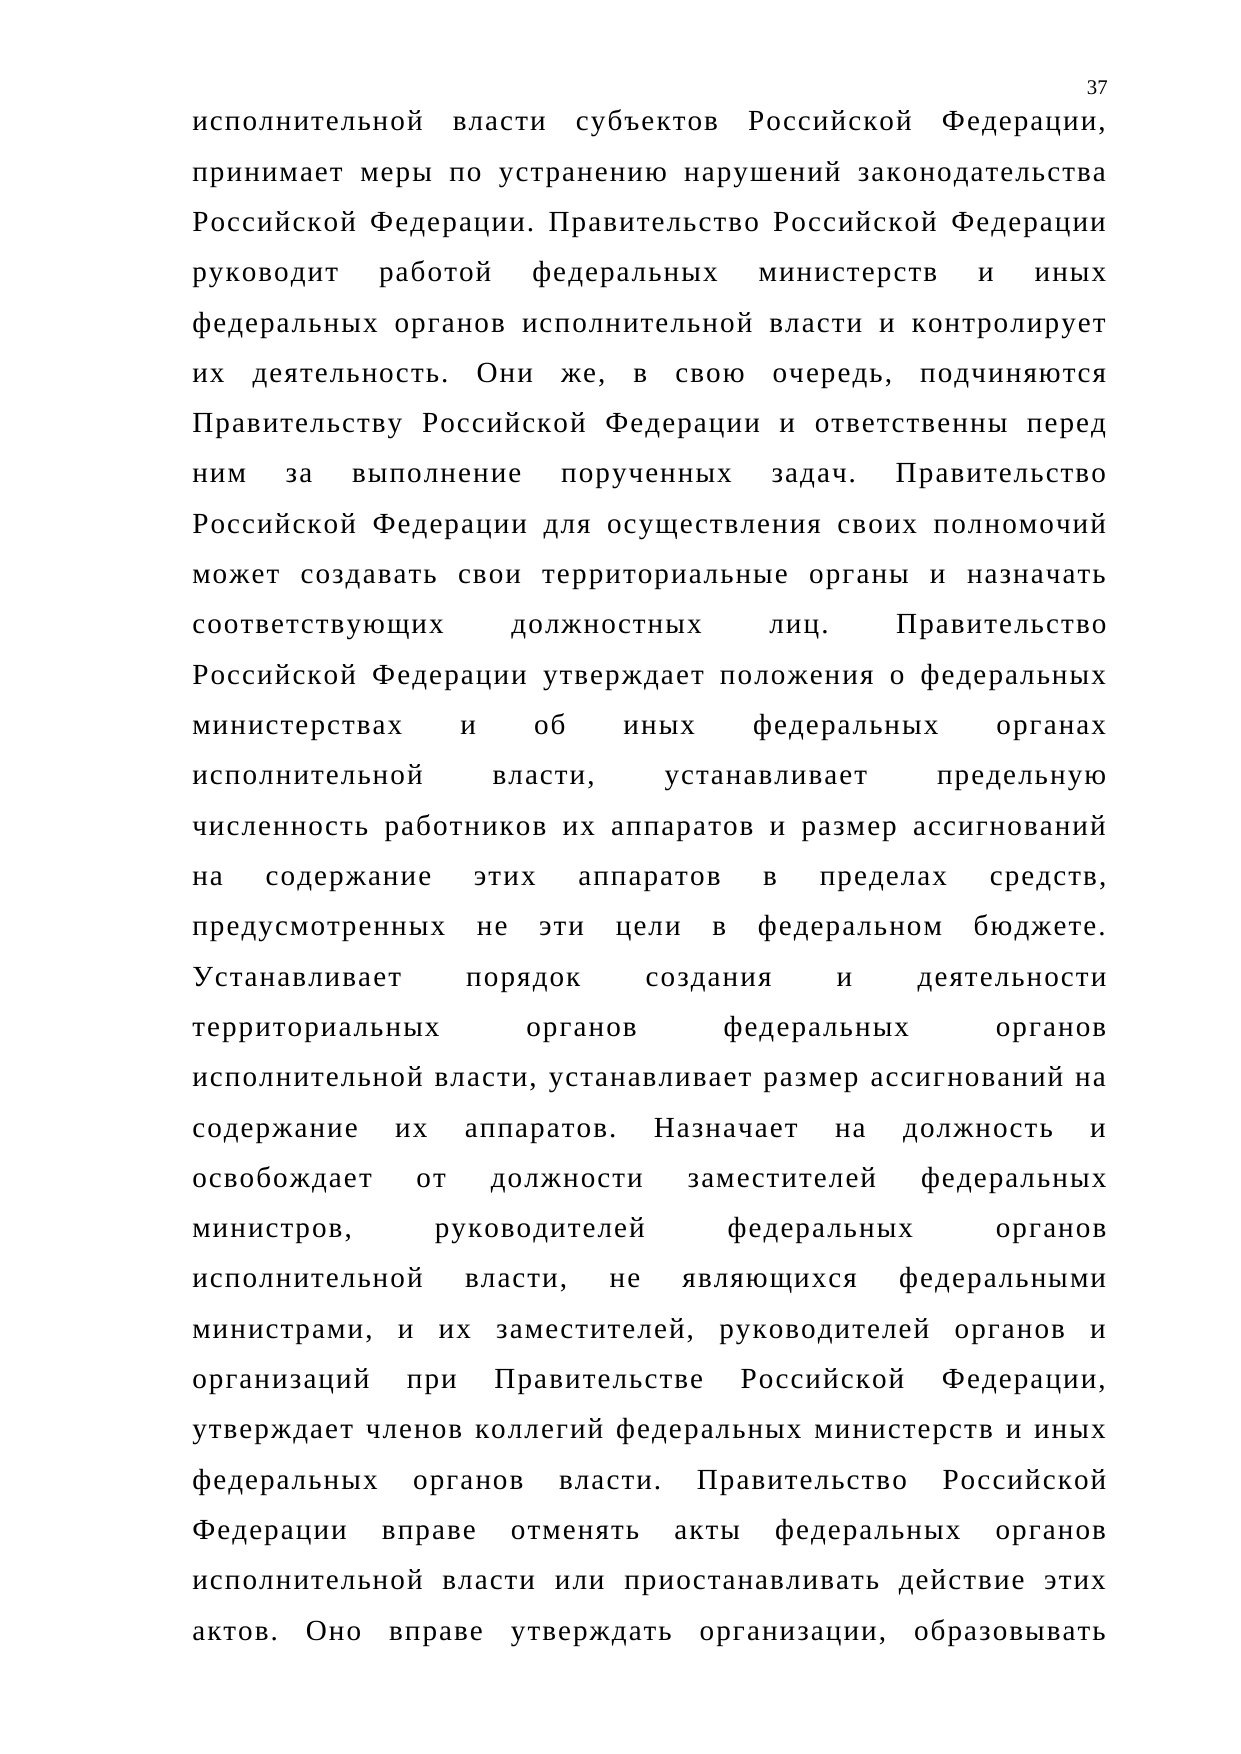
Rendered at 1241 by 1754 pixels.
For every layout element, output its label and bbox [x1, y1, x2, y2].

text [192, 103, 1107, 1646]
